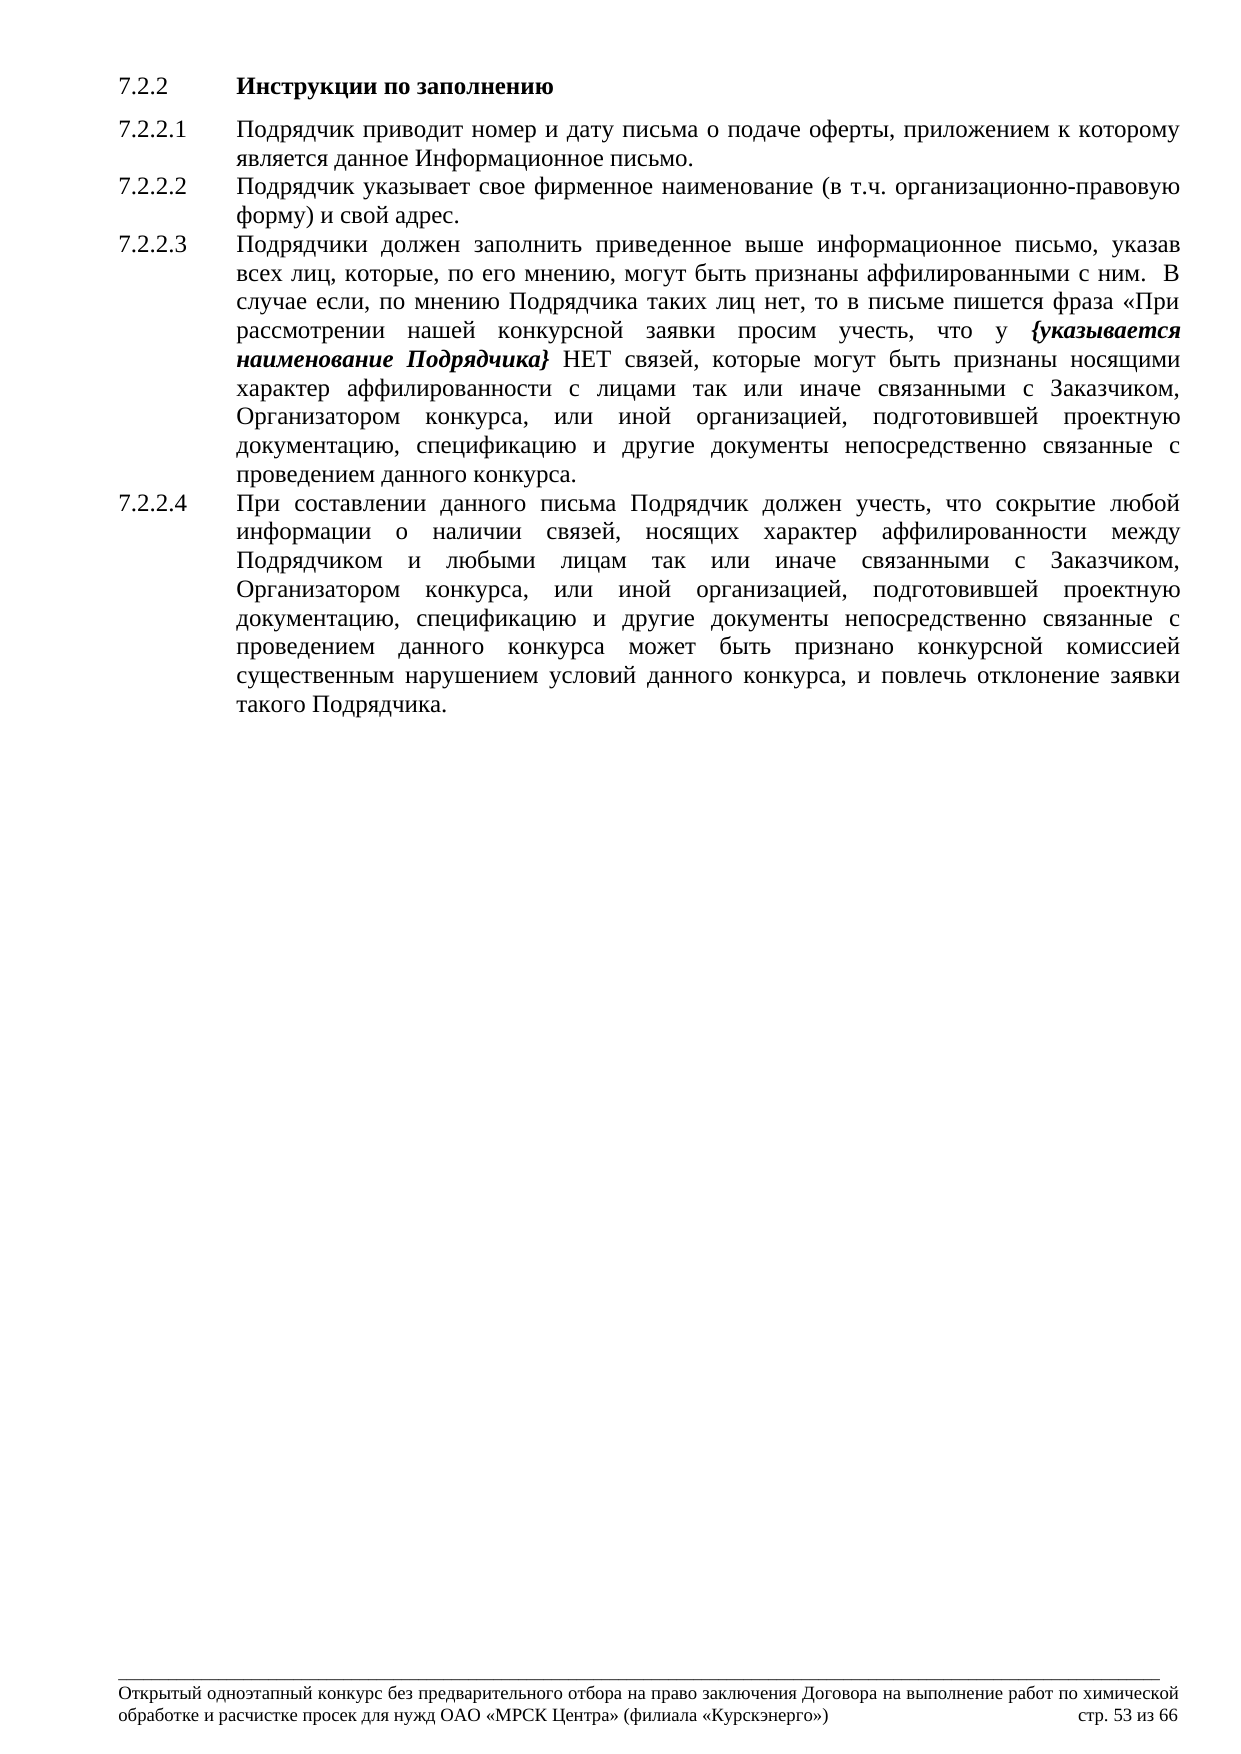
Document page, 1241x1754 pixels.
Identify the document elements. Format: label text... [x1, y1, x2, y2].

text При составлении данного письма Подрядчик должен учесть, что сокрытие любой информации о наличии связей, носящих характер аффилированности между Подрядчиком и любыми лицам так или иначе связанными с Заказчиком, Организатором конкурса, или иной организацией, подготовившей проектную документацию, спецификацию и другие документы непосредственно связанные с проведением данного конкурса может быть признано конкурсной комиссией существенным нарушением условий данного конкурса, и повлечь отклонение заявки такого Подрядчика. [118, 488, 1181, 718]
text Подрядчик приводит номер и дату письма о подаче оферты, приложением к которому является данное Информационное письмо. [118, 114, 1181, 171]
text Подрядчики должен заполнить приведенное выше информационное письмо, указав всех лиц, которые, по его мнению, могут быть признаны аффилированными с ним. В случае если, по мнению Подрядчика таких лиц нет, то в письме пишется фраза «При рассмотрении нашей конкурсной заявки просим учесть, что у {указывается наименование Подрядчика} НЕТ связей, которые могут быть признаны носящими характер аффилированности с лицами так или иначе связанными с Заказчиком, Организатором конкурса, или иной организацией, подготовившей проектную документацию, спецификацию и другие документы непосредственно связанные с проведением данного конкурса. [118, 229, 1181, 488]
text Подрядчик указывает свое фирменное наименование (в т.ч. организационно-правовую форму) и свой адрес. [118, 171, 1181, 229]
text Инструкции по заполнению [118, 71, 1181, 99]
